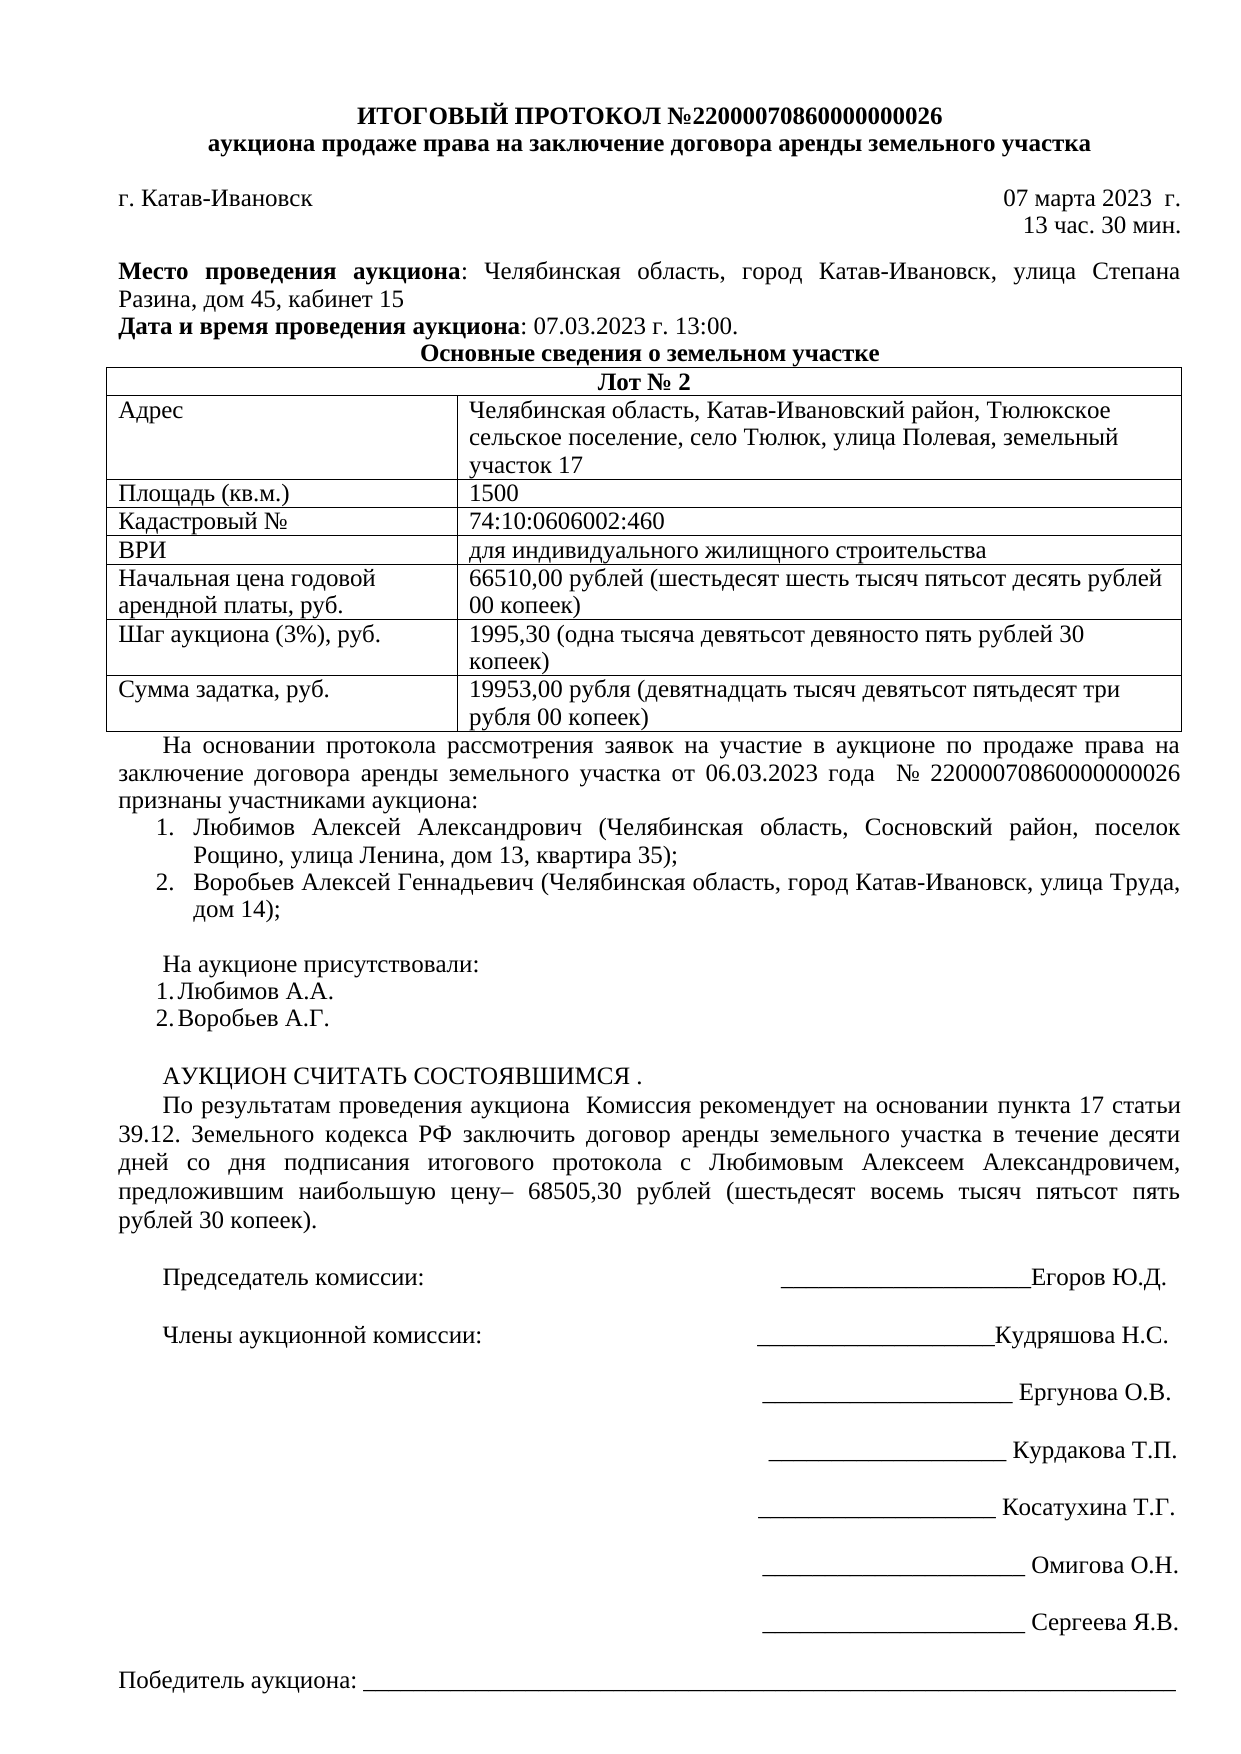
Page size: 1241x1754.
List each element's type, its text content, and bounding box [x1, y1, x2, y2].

text аукциона продаже права на заключение договора аренды земельного участка [118, 130, 1181, 157]
text Место проведения аукциона: Челябинская область, город Катав-Ивановск, улица Степана Разина, дом 45, кабинет 15 [118, 258, 1181, 312]
text ___________________ Курдакова Т.П. [118, 1435, 1181, 1464]
table_cell 66510,00 рублей (шестьдесят шесть тысяч пятьсот десять рублей 00 копеек) [458, 565, 1181, 619]
table_cell Площадь (кв.м.) [107, 480, 457, 507]
text Дата и время проведения аукциона: 07.03.2023 г. 13:00. [118, 312, 1181, 340]
list Любимов А.А. [156, 978, 1181, 1005]
list Любимов Алексей Александрович (Челябинская область, Сосновский район, поселок Рощино, улица Ленина, дом 13, квартира 35); [156, 814, 1181, 868]
table_cell Начальная цена годовой арендной платы, руб. [107, 565, 457, 619]
text Председатель комиссии: ____________________Егоров Ю.Д. [118, 1262, 1181, 1291]
table_header Лот № 2 [107, 368, 1181, 395]
text ИТОГОВЫЙ ПРОТОКОЛ №22000070860000000026 [118, 103, 1181, 130]
text _____________________ Омигова О.Н. [118, 1550, 1181, 1579]
table_cell Адрес [107, 396, 457, 478]
text _____________________ Сергеева Я.В. [118, 1607, 1181, 1636]
text 13 час. 30 мин. [118, 212, 1181, 239]
table_cell Челябинская область, Катав-Ивановский район, Тюлюкское сельское поселение, село Тюлюк, улица Полевая, земельный участок 17 [458, 396, 1181, 478]
text На основании протокола рассмотрения заявок на участие в аукционе по продаже права на заключение договора аренды земельного участка от 06.03.2023 года № 22000070860000000026 признаны участниками аукциона: [118, 732, 1181, 814]
text ___________________ Косатухина Т.Г. [708, 1492, 1181, 1521]
text По результатам проведения аукциона Комиссия рекомендует на основании пункта 17 статьи 39.12. Земельного кодекса РФ заключить договор аренды земельного участка в течение десяти дней со дня подписания итогового протокола с Любимовым Алексеем Александровичем, предложившим наибольшую цену– 68505,30 рублей (шестьдесят восемь тысяч пятьсот пять рублей 30 копеек). [118, 1090, 1181, 1234]
list Воробьев Алексей Геннадьевич (Челябинская область, город Катав-Ивановск, улица Труда, дом 14); [156, 868, 1181, 923]
text ____________________ Ергунова О.В. [118, 1377, 1181, 1406]
text На аукционе присутствовали: [162, 951, 1181, 978]
list Воробьев А.Г. [156, 1005, 1181, 1032]
table_cell Шаг аукциона (3%), руб. [107, 620, 457, 675]
table_cell 1995,30 (одна тысяча девятьсот девяносто пять рублей 30 копеек) [458, 620, 1181, 675]
text Победитель аукциона: _________________________________________________________________ [118, 1665, 1181, 1694]
table_cell 1500 [458, 480, 1181, 507]
text Основные сведения о земельном участке [118, 340, 1181, 367]
table_cell для индивидуального жилищного строительства [458, 536, 1181, 563]
table_cell Сумма задатка, руб. [107, 676, 457, 731]
table_cell 74:10:0606002:460 [458, 508, 1181, 535]
text г. Катав-Ивановск 07 марта 2023 г. [118, 184, 1181, 212]
text Члены аукционной комиссии: ___________________Кудряшова Н.С. [118, 1320, 1181, 1349]
table_cell ВРИ [107, 536, 457, 563]
table_cell Кадастровый № [107, 508, 457, 535]
table_cell 19953,00 рубля (девятнадцать тысяч девятьсот пятьдесят три рубля 00 копеек) [458, 676, 1181, 731]
text АУКЦИОН СЧИТАТЬ СОСТОЯВШИМСЯ . [118, 1061, 1181, 1090]
